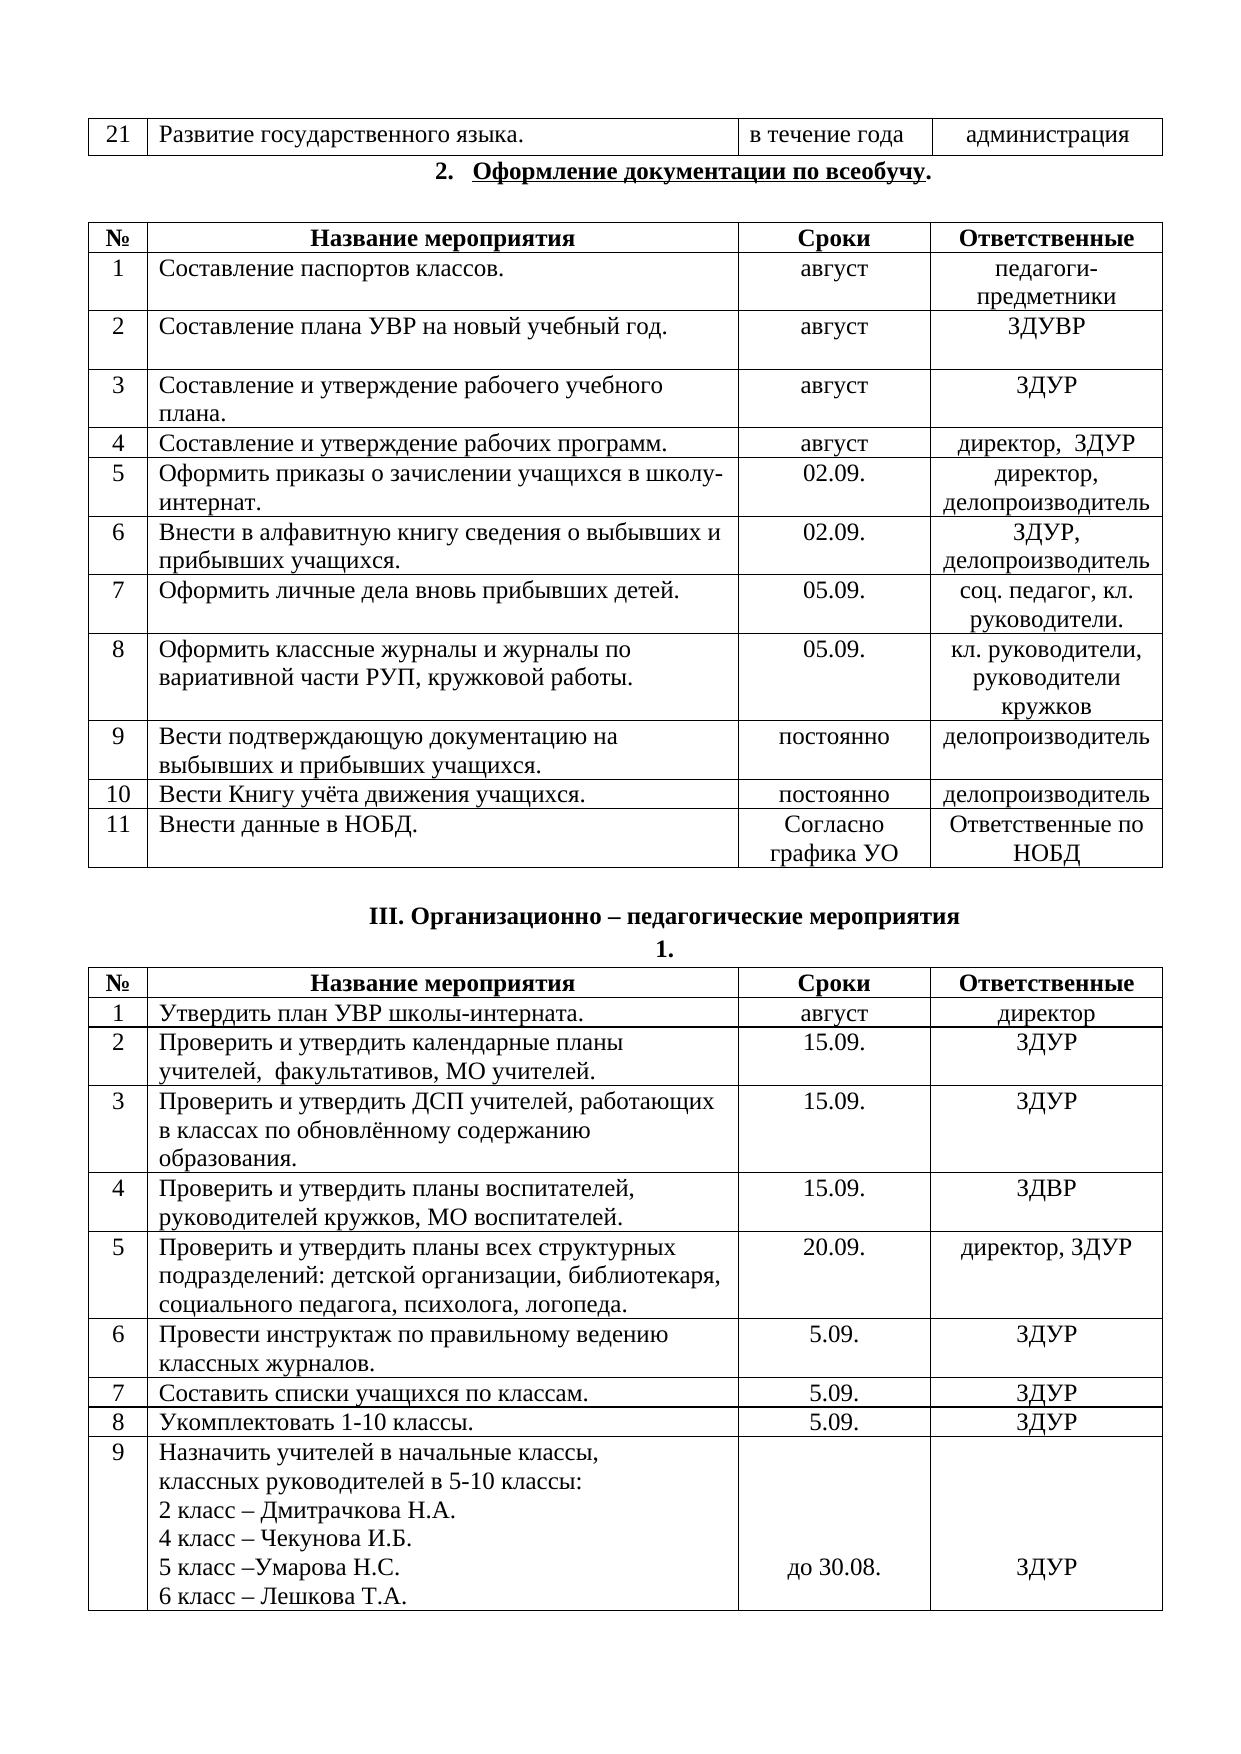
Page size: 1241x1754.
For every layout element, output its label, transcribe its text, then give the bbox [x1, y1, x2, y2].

table_cell 6 [89, 517, 147, 574]
table_cell делопроизводитель [931, 780, 1162, 808]
table_cell 7 [89, 1378, 147, 1406]
table_cell 1 [89, 253, 147, 310]
table_cell 21 [89, 119, 147, 155]
table_cell 05.09. [739, 634, 930, 720]
table_cell 02.09. [739, 517, 930, 574]
table_cell август [739, 428, 930, 457]
table_cell Оформить классные журналы и журналы по вариативной части РУП, кружковой работы. [148, 634, 738, 720]
table_cell 1 [89, 998, 147, 1026]
table_cell педагоги-предметники [931, 253, 1162, 310]
table_cell Провести инструктаж по правильному ведению классных журналов. [148, 1319, 738, 1377]
list Оформление документации по всеобучу. [215, 156, 1152, 184]
table_cell ЗДУР [931, 1086, 1162, 1172]
table_header Название мероприятия [148, 223, 738, 252]
table_cell 5.09. [739, 1408, 930, 1436]
table_cell Вести подтверждающую документацию на выбывших и прибывших учащихся. [148, 721, 738, 778]
table_cell постоянно [739, 721, 930, 778]
table_cell ЗДУР [931, 1437, 1162, 1610]
table_cell Оформить личные дела вновь прибывших детей. [148, 575, 738, 633]
table_header Ответственные [931, 968, 1162, 997]
table_cell постоянно [739, 780, 930, 808]
table_cell 5 [89, 1232, 147, 1318]
table_cell 9 [89, 1437, 147, 1610]
table_cell Оформить приказы о зачислении учащихся в школу-интернат. [148, 458, 738, 516]
table_cell ЗДУР [931, 370, 1162, 427]
table_cell 15.09. [739, 1086, 930, 1172]
table_cell соц. педагог, кл. руководители. [931, 575, 1162, 633]
table_cell Согласно графика УО [739, 809, 930, 867]
table_cell 20.09. [739, 1232, 930, 1318]
table_cell 2 [89, 1028, 147, 1085]
table_cell ЗДУР, делопроизводитель [931, 517, 1162, 574]
table_cell Проверить и утвердить планы воспитателей, руководителей кружков, МО воспитателей. [148, 1173, 738, 1231]
table_cell Составление и утверждение рабочего учебного плана. [148, 370, 738, 427]
table_cell август [739, 370, 930, 427]
table_cell 8 [89, 634, 147, 720]
table_cell администрация [933, 119, 1162, 155]
table_cell 10 [89, 780, 147, 808]
table_cell 5 [89, 458, 147, 516]
table_cell 9 [89, 721, 147, 778]
table_cell 4 [89, 1173, 147, 1231]
table_cell Укомплектовать 1-10 классы. [148, 1408, 738, 1436]
table_cell 15.09. [739, 1173, 930, 1231]
table_cell 3 [89, 370, 147, 427]
table_cell 4 [89, 428, 147, 457]
table_cell Утвердить план УВР школы-интерната. [148, 998, 738, 1026]
table_cell 5.09. [739, 1378, 930, 1406]
table_header Сроки [739, 968, 930, 997]
table_cell август [739, 998, 930, 1026]
table_cell Ответственные по НОБД [931, 809, 1162, 867]
table_cell Составление плана УВР на новый учебный год. [148, 311, 738, 369]
table_header Сроки [739, 223, 930, 252]
table_cell Составление и утверждение рабочих программ. [148, 428, 738, 457]
table_cell в течение года [739, 119, 932, 155]
table_cell 15.09. [739, 1028, 930, 1085]
text 1. [177, 934, 1152, 963]
table_header Название мероприятия [148, 968, 738, 997]
table_cell Внести данные в НОБД. [148, 809, 738, 867]
table_cell 02.09. [739, 458, 930, 516]
table_cell Проверить и утвердить планы всех структурных подразделений: детской организации, библиотекаря, социального педагога, психолога, логопеда. [148, 1232, 738, 1318]
table_cell делопроизводитель [931, 721, 1162, 778]
table_cell Составить списки учащихся по классам. [148, 1378, 738, 1406]
table_cell до 30.08. [739, 1437, 930, 1610]
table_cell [148, 1437, 738, 1610]
table_cell ЗДУР [931, 1319, 1162, 1377]
table_cell ЗДУР [931, 1378, 1162, 1406]
table_cell 05.09. [739, 575, 930, 633]
table_cell 5.09. [739, 1319, 930, 1377]
table_cell Развитие государственного языка. [148, 119, 738, 155]
table_cell август [739, 253, 930, 310]
table_cell директор, ЗДУР [931, 428, 1162, 457]
text III. Организационно – педагогические мероприятия [177, 901, 1152, 929]
table_cell кл. руководители, руководители кружков [931, 634, 1162, 720]
table_cell Проверить и утвердить календарные планы учителей, факультативов, МО учителей. [148, 1028, 738, 1085]
table_cell 2 [89, 311, 147, 369]
table_cell ЗДУР [931, 1028, 1162, 1085]
table_cell 6 [89, 1319, 147, 1377]
table_header № [89, 223, 147, 252]
table_cell ЗДУР [931, 1408, 1162, 1436]
table_cell август [739, 311, 930, 369]
table_cell ЗДУВР [931, 311, 1162, 369]
table_cell директор [931, 998, 1162, 1026]
table_cell Составление паспортов классов. [148, 253, 738, 310]
table_cell 8 [89, 1408, 147, 1436]
table_cell Проверить и утвердить ДСП учителей, работающих в классах по обновлённому содержанию образования. [148, 1086, 738, 1172]
table_cell Вести Книгу учёта движения учащихся. [148, 780, 738, 808]
table_cell 7 [89, 575, 147, 633]
table_header Ответственные [931, 223, 1162, 252]
table_cell директор, ЗДУР [931, 1232, 1162, 1318]
table_cell директор, делопроизводитель [931, 458, 1162, 516]
table_cell 3 [89, 1086, 147, 1172]
table_cell Внести в алфавитную книгу сведения о выбывших и прибывших учащихся. [148, 517, 738, 574]
table_header № [89, 968, 147, 997]
table_cell 11 [89, 809, 147, 867]
table_cell ЗДВР [931, 1173, 1162, 1231]
